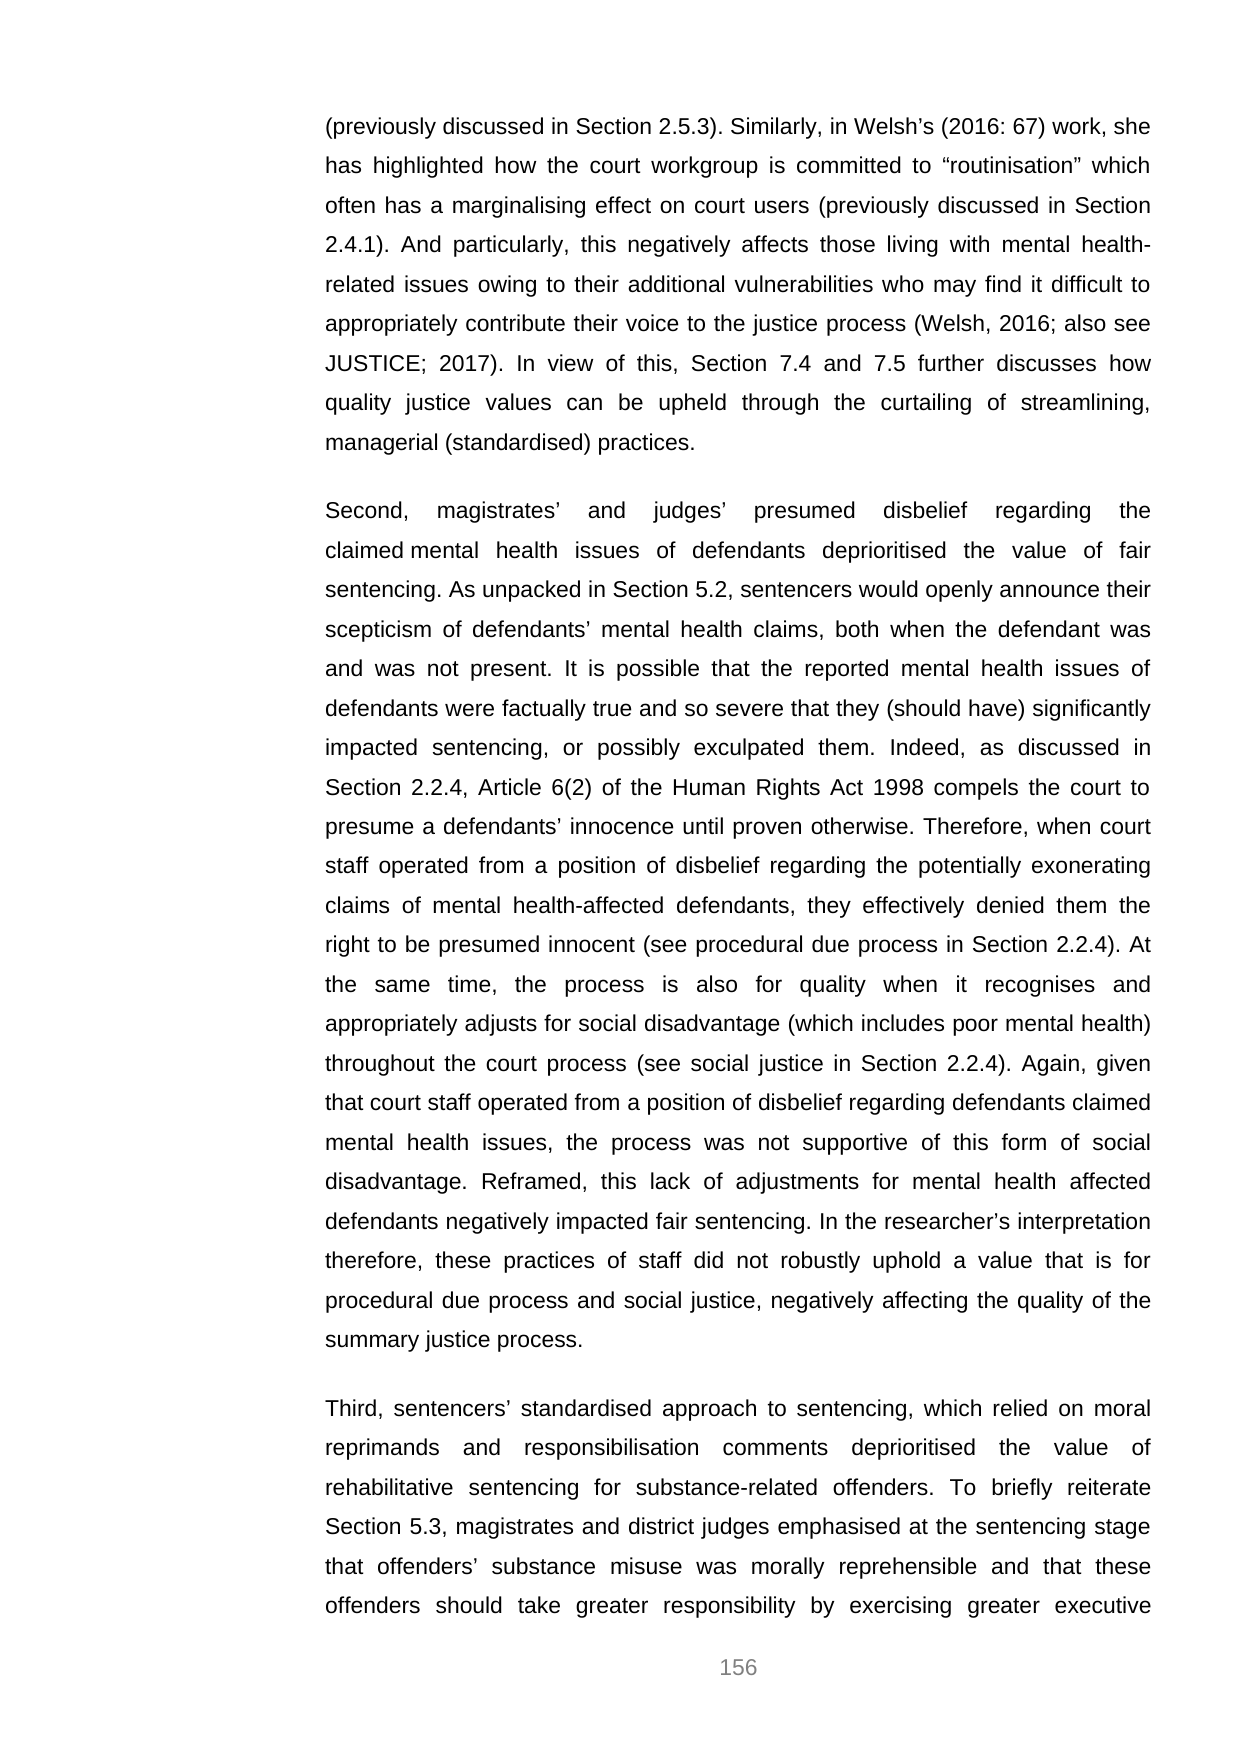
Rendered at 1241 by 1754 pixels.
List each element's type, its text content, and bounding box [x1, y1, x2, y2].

text Second, magistrates’ and judges’ presumed disbelief regarding the claimed mental health issues of defendants deprioritised the value of fair sentencing. As unpacked in Section 5.2, sentencers would openly announce their scepticism of defendants’ mental health claims, both when the defendant was and was not present. It is possible that the reported mental health issues of defendants were factually true and so severe that they (should have) significantly impacted sentencing, or possibly exculpated them. Indeed, as discussed in Section 2.2.4, Article 6(2) of the Human Rights Act 1998 compels the court to presume a defendants’ innocence until proven otherwise. Therefore, when court staff operated from a position of disbelief regarding the potentially exonerating claims of mental health-affected defendants, they effectively denied them the right to be presumed innocent (see procedural due process in Section 2.2.4). At the same time, the process is also for quality when it recognises and appropriately adjusts for social disadvantage (which includes poor mental health) throughout the court process (see social justice in Section 2.2.4). Again, given that court staff operated from a position of disbelief regarding defendants claimed mental health issues, the process was not supportive of this form of social disadvantage. Reframed, this lack of adjustments for mental health affected defendants negatively impacted fair sentencing. In the researcher’s interpretation therefore, these practices of staff did not robustly uphold a value that is for procedural due process and social justice, negatively affecting the quality of the summary justice process. [325, 497, 1152, 1353]
